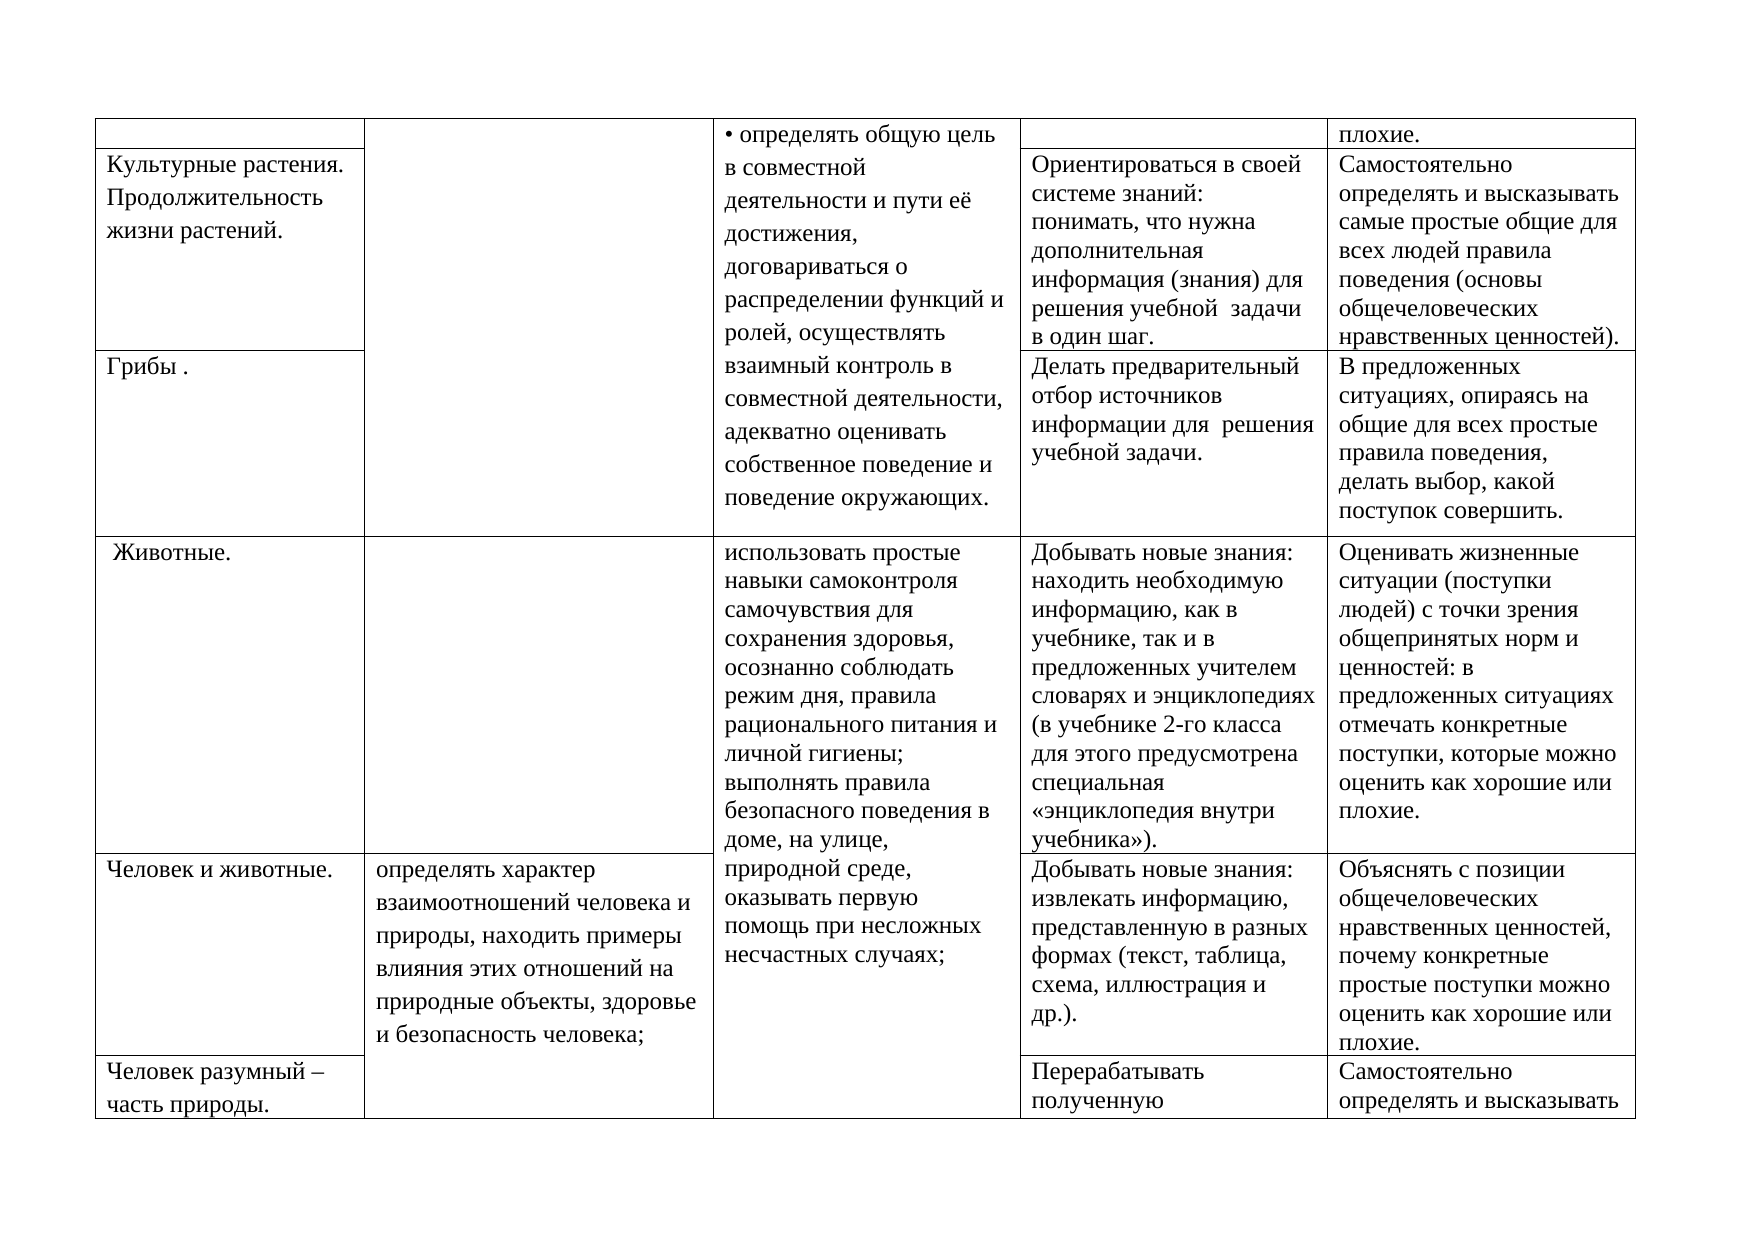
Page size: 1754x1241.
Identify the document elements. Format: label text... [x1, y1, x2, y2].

table_cell Оценивать жизненные ситуации (поступки людей) с точки зрения общепринятых норм и ценностей: в предложенных ситуациях отмечать конкретные поступки, которые можно оценить как хорошие или плохие. [1328, 537, 1635, 853]
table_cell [1021, 1056, 1327, 1118]
table_cell Самостоятельно определять и высказывать самые простые общие для всех людей правила поведения (основы общечеловеческих нравственных ценностей). [1328, 149, 1635, 350]
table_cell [96, 1056, 364, 1118]
table_cell Грибы . [96, 351, 364, 536]
table_cell Ориентироваться в своей системе знаний: понимать, что нужна дополнительная информация (знания) для решения учебной задачи в один шаг. [1021, 149, 1327, 350]
table_cell использовать простые навыки самоконтроля самочувствия для сохранения здоровья, осознанно соблюдать режим дня, правила рационального питания и личной гигиены; выполнять правила безопасного поведения в доме, на улице, природной среде, оказывать первую помощь при несложных несчастных случаях; [714, 537, 1020, 1118]
table_cell Культурные растения. Продолжительность жизни растений. [96, 149, 364, 350]
table_cell Добывать новые знания: извлекать информацию, представленную в разных формах (текст, таблица, схема, иллюстрация и др.). [1021, 854, 1327, 1055]
table_cell Человек и животные. [96, 854, 364, 1055]
table_cell Объяснять с позиции общечеловеческих нравственных ценностей, почему конкретные простые поступки можно оценить как хорошие или плохие. [1328, 854, 1635, 1055]
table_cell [1328, 119, 1635, 148]
table_cell Добывать новые знания: находить необходимую информацию, как в учебнике, так и в предложенных учителем словарях и энциклопедиях (в учебнике 2-го класса для этого предусмотрена специальная «энциклопедия внутри учебника»). [1021, 537, 1327, 853]
table_cell Животные. [96, 537, 364, 853]
table_cell определять характер взаимоотношений человека и природы, находить примеры влияния этих отношений на природные объекты, здоровье и безопасность человека; [365, 854, 713, 1118]
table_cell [1328, 1056, 1635, 1118]
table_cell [96, 119, 364, 148]
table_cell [1021, 119, 1327, 148]
table_cell В предложенных ситуациях, опираясь на общие для всех простые правила поведения, делать выбор, какой поступок совершить. [1328, 351, 1635, 536]
table_cell [365, 537, 713, 853]
table_cell Делать предварительный отбор источников информации для решения учебной задачи. [1021, 351, 1327, 536]
